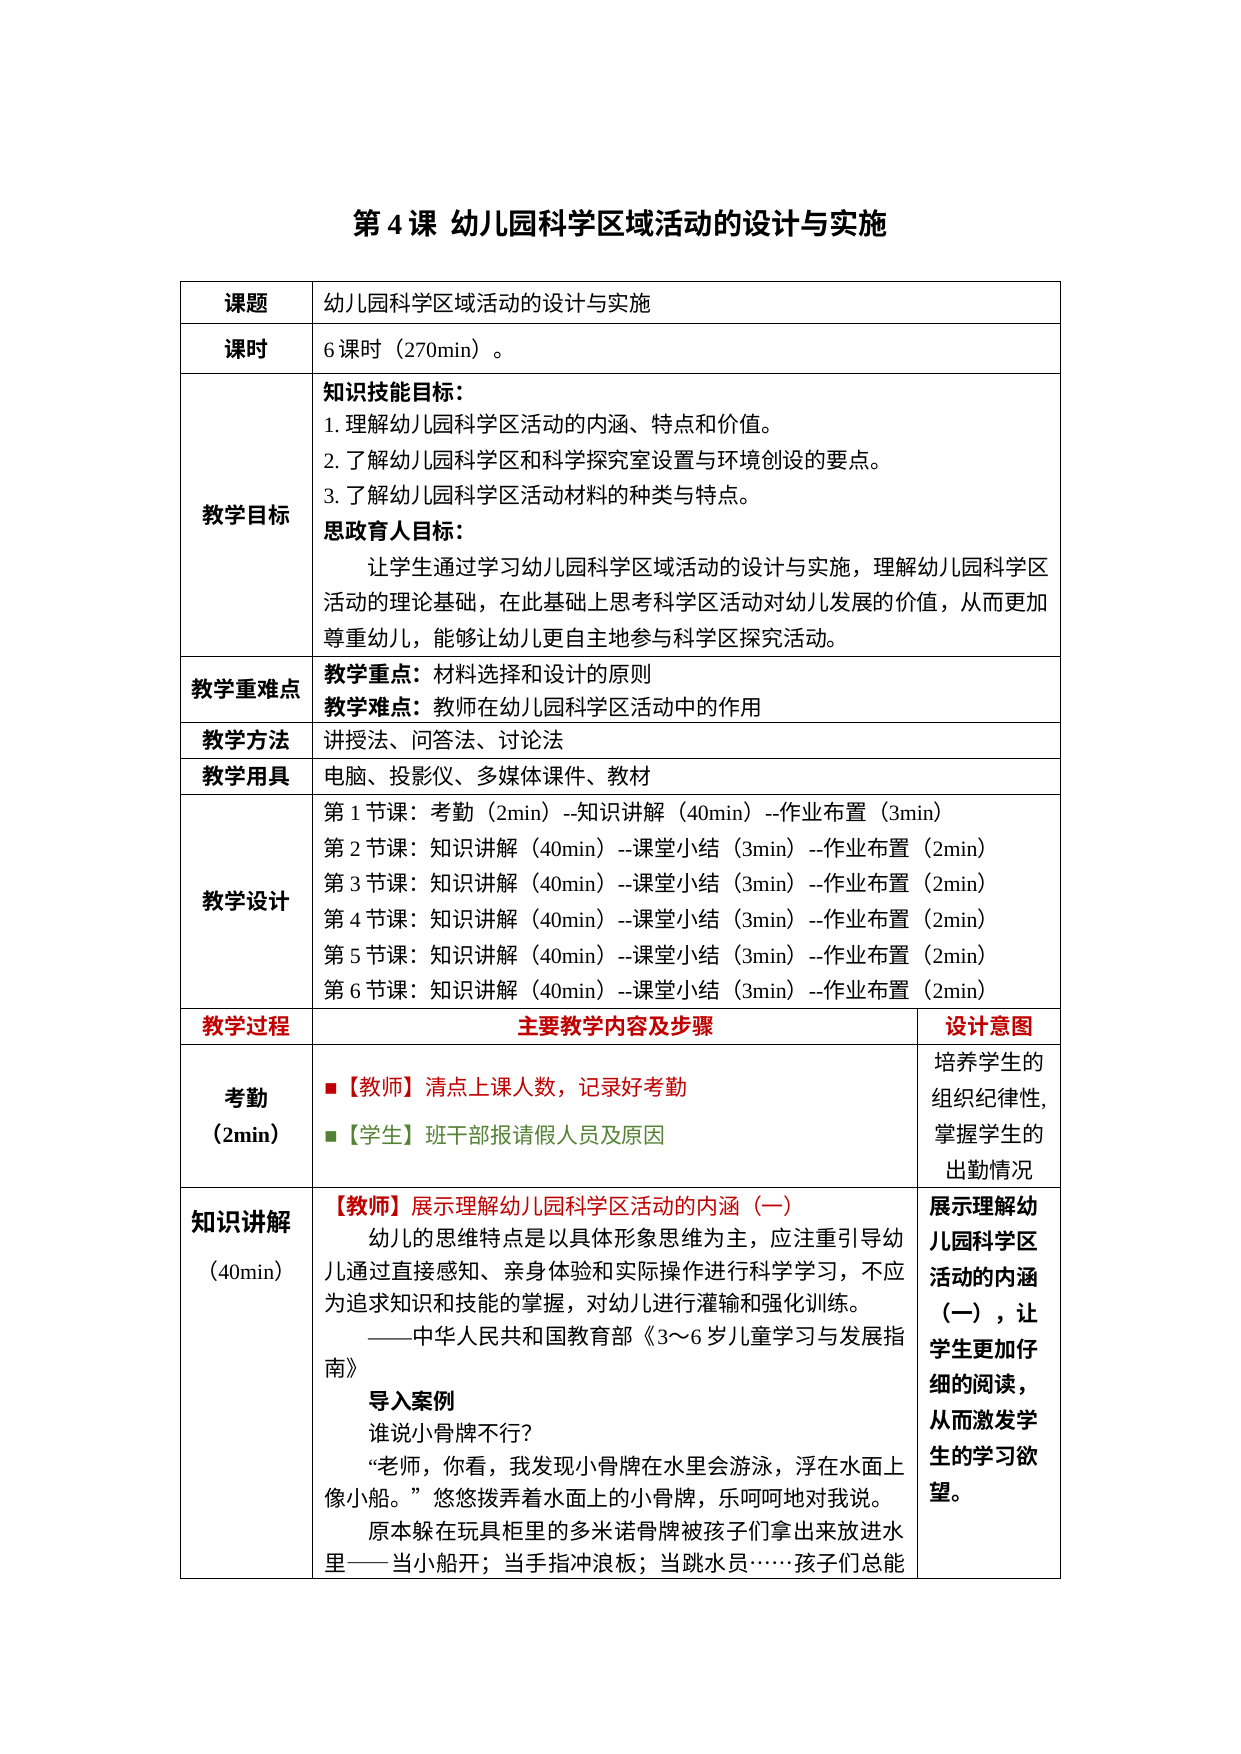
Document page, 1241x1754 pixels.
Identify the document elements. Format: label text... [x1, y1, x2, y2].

table_cell 考勤 （2min） [181, 1045, 312, 1187]
table_cell 设计意图 [918, 1009, 1060, 1044]
table_cell 教学目标 [181, 374, 312, 656]
table_cell 培养学生的组织纪律性,掌握学生的出勤情况 [918, 1045, 1060, 1187]
table_cell 电脑、投影仪、多媒体课件、教材 [313, 759, 1060, 794]
table_header 幼儿园科学区域活动的设计与实施 [313, 282, 1060, 323]
table_cell 教学重难点 [181, 657, 312, 722]
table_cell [313, 1188, 917, 1578]
table_cell 讲授法、问答法、讨论法 [313, 723, 1060, 758]
table_cell 6课时（270min）。 [313, 324, 1060, 373]
table_cell 教学重点：材料选择和设计的原则 教学难点：教师在幼儿园科学区活动中的作用 [313, 657, 1060, 722]
table_cell 主要教学内容及步骤 [313, 1009, 917, 1044]
table_cell 知识讲解 （40min） [181, 1188, 312, 1578]
table_cell 教学设计 [181, 795, 312, 1008]
table_cell 第1节课：考勤（2min）--知识讲解（40min）--作业布置（3min） 第2节课：知识讲解（40min）--课堂小结（3min）--作业布置（2min） 第3节课：知识讲解（40min）--课堂小结（3min）--作业布置（2min） 第4节课：知识讲解（40min）--课堂小结（3min）--作业布置（2min） 第5节课：知识讲解（40min）--课堂小结（3min）--作业布置（2min） 第6节课：知识讲解（40min）--课堂小结（3min）--作业布置（2min） [313, 795, 1060, 1008]
table_cell 教学用具 [181, 759, 312, 794]
table_cell ■【教师】清点上课人数，记录好考勤 ■【学生】班干部报请假人员及原因 [313, 1045, 917, 1187]
table_header 课题 [181, 282, 312, 323]
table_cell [918, 1188, 1060, 1578]
table_cell 教学方法 [181, 723, 312, 758]
table_cell 教学过程 [181, 1009, 312, 1044]
table_cell 课时 [181, 324, 312, 373]
text 第4课 幼儿园科学区域活动的设计与实施 [187, 189, 1053, 254]
table_cell 知识技能目标： 1. 理解幼儿园科学区活动的内涵、特点和价值。 2. 了解幼儿园科学区和科学探究室设置与环境创设的要点。 3. 了解幼儿园科学区活动材料的种类与特点。 思政育人目标： 让学生通过学习幼儿园科学区域活动的设计与实施，理解幼儿园科学区活动的理论基础，在此基础上思考科学区活动对幼儿发展的价值，从而更加尊重幼儿，能够让幼儿更自主地参与科学区探究活动。 [313, 374, 1060, 656]
